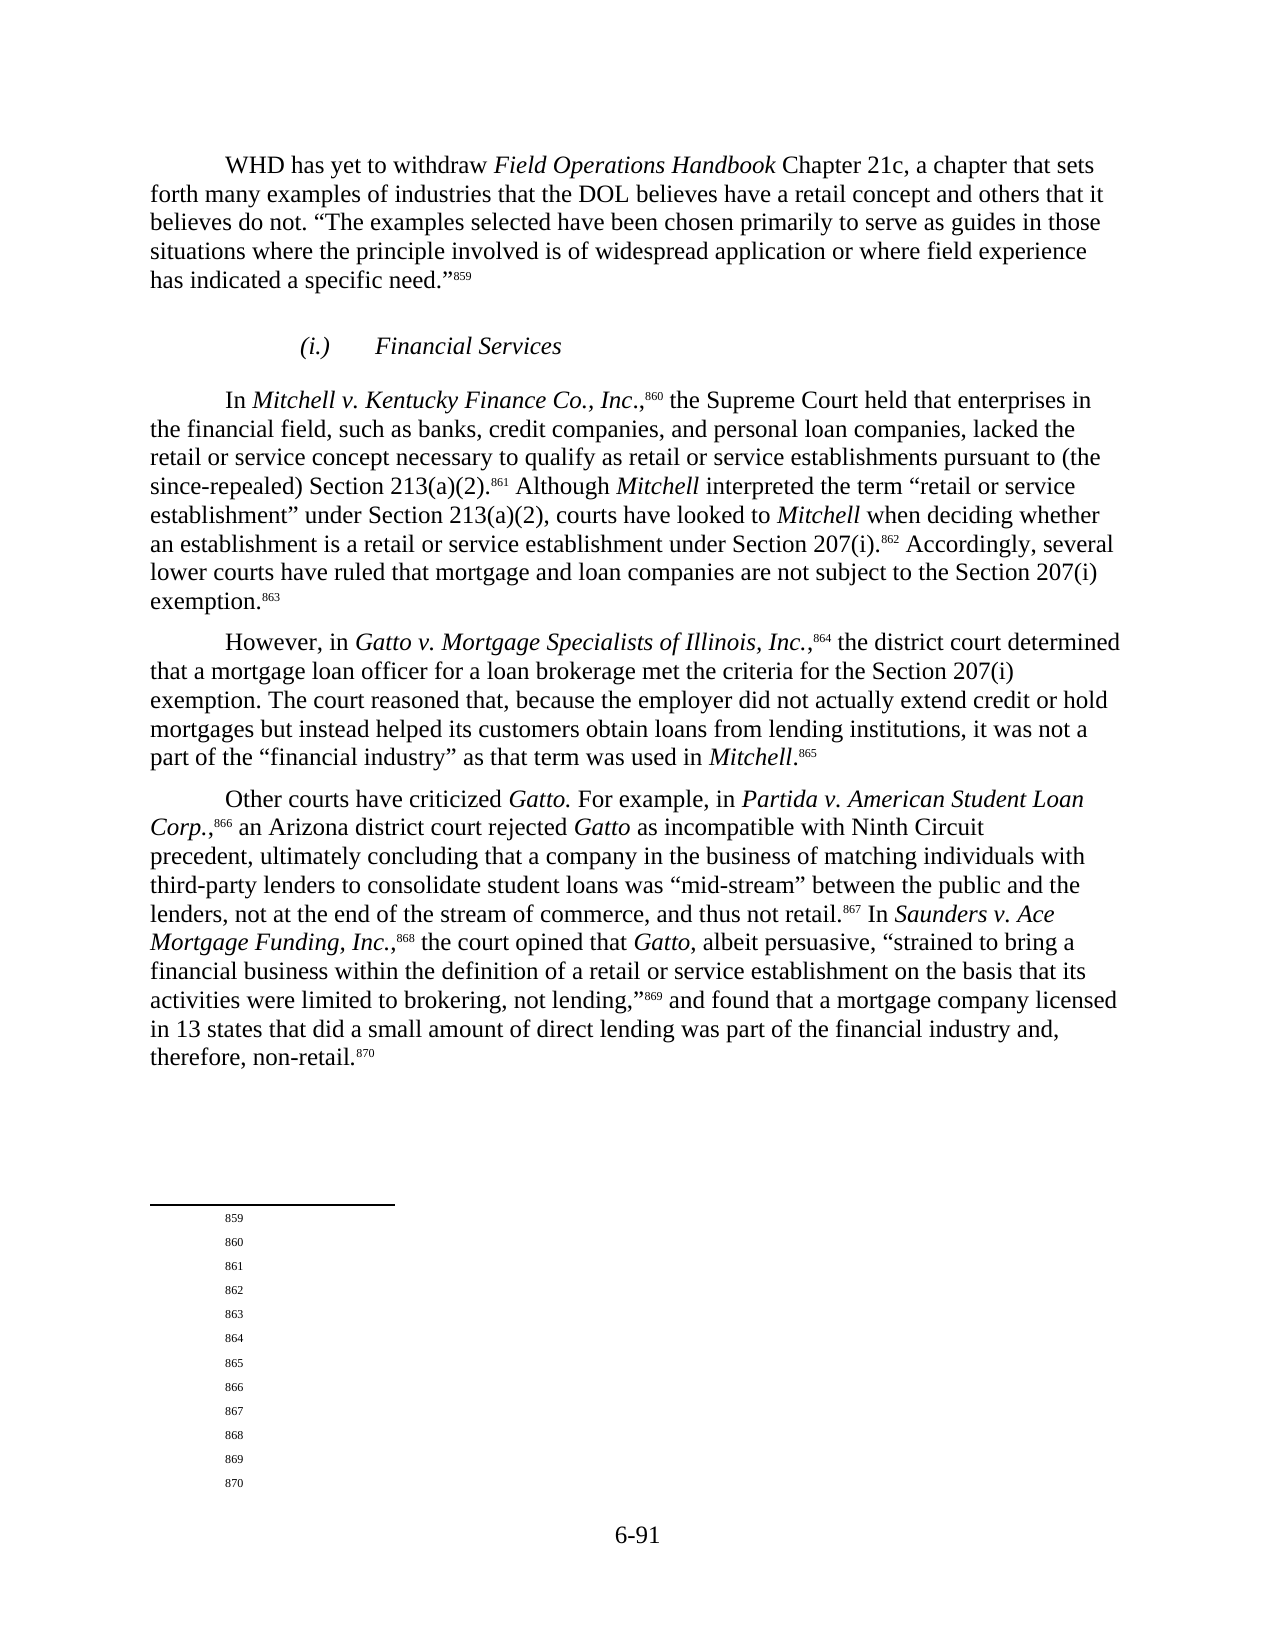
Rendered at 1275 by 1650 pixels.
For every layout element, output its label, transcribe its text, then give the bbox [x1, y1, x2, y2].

text However, in Gatto v. Mortgage Specialists of Illinois, Inc., the district court determined that a mortgage loan officer for a loan brokerage met the criteria for the Section 207(i) exemption. The court reasoned that, because the employer did not actually extend credit or hold mortgages but instead helped its customers obtain loans from lending institutions, it was not a part of the “financial industry” as that term was used in Mitchell. [150, 627, 1125, 771]
text (i.) Financial Services [300, 331, 1125, 360]
text Other courts have criticized Gatto. For example, in Partida v. American Student Loan Corp., an Arizona district court rejected Gatto as incompatible with Ninth Circuit precedent, ultimately concluding that a company in the business of matching individuals with third-party lenders to consolidate student loans was “mid-stream” between the public and the lenders, not at the end of the stream of commerce, and thus not retail. In Saunders v. Ace Mortgage Funding, Inc., the court opined that Gatto, albeit persuasive, “strained to bring a financial business within the definition of a retail or service establishment on the basis that its activities were limited to brokering, not lending,” and found that a mortgage company licensed in 13 states that did a small amount of direct lending was part of the financial industry and, therefore, non-retail. [150, 784, 1125, 1071]
text In Mitchell v. Kentucky Finance Co., Inc., the Supreme Court held that enterprises in the financial field, such as banks, credit companies, and personal loan companies, lacked the retail or service concept necessary to qualify as retail or service establishments pursuant to (the since-repealed) Section 213(a)(2). Although Mitchell interpreted the term “retail or service establishment” under Section 213(a)(2), courts have looked to Mitchell when deciding whether an establishment is a retail or service establishment under Section 207(i). Accordingly, several lower courts have ruled that mortgage and loan companies are not subject to the Section 207(i) exemption. [150, 385, 1125, 615]
text WHD has yet to withdraw Field Operations Handbook Chapter 21c, a chapter that sets forth many examples of industries that the DOL believes have a retail concept and others that it believes do not. “The examples selected have been chosen primarily to serve as guides in those situations where the principle involved is of widespread application or where field experience has indicated a specific need.” [150, 150, 1125, 294]
